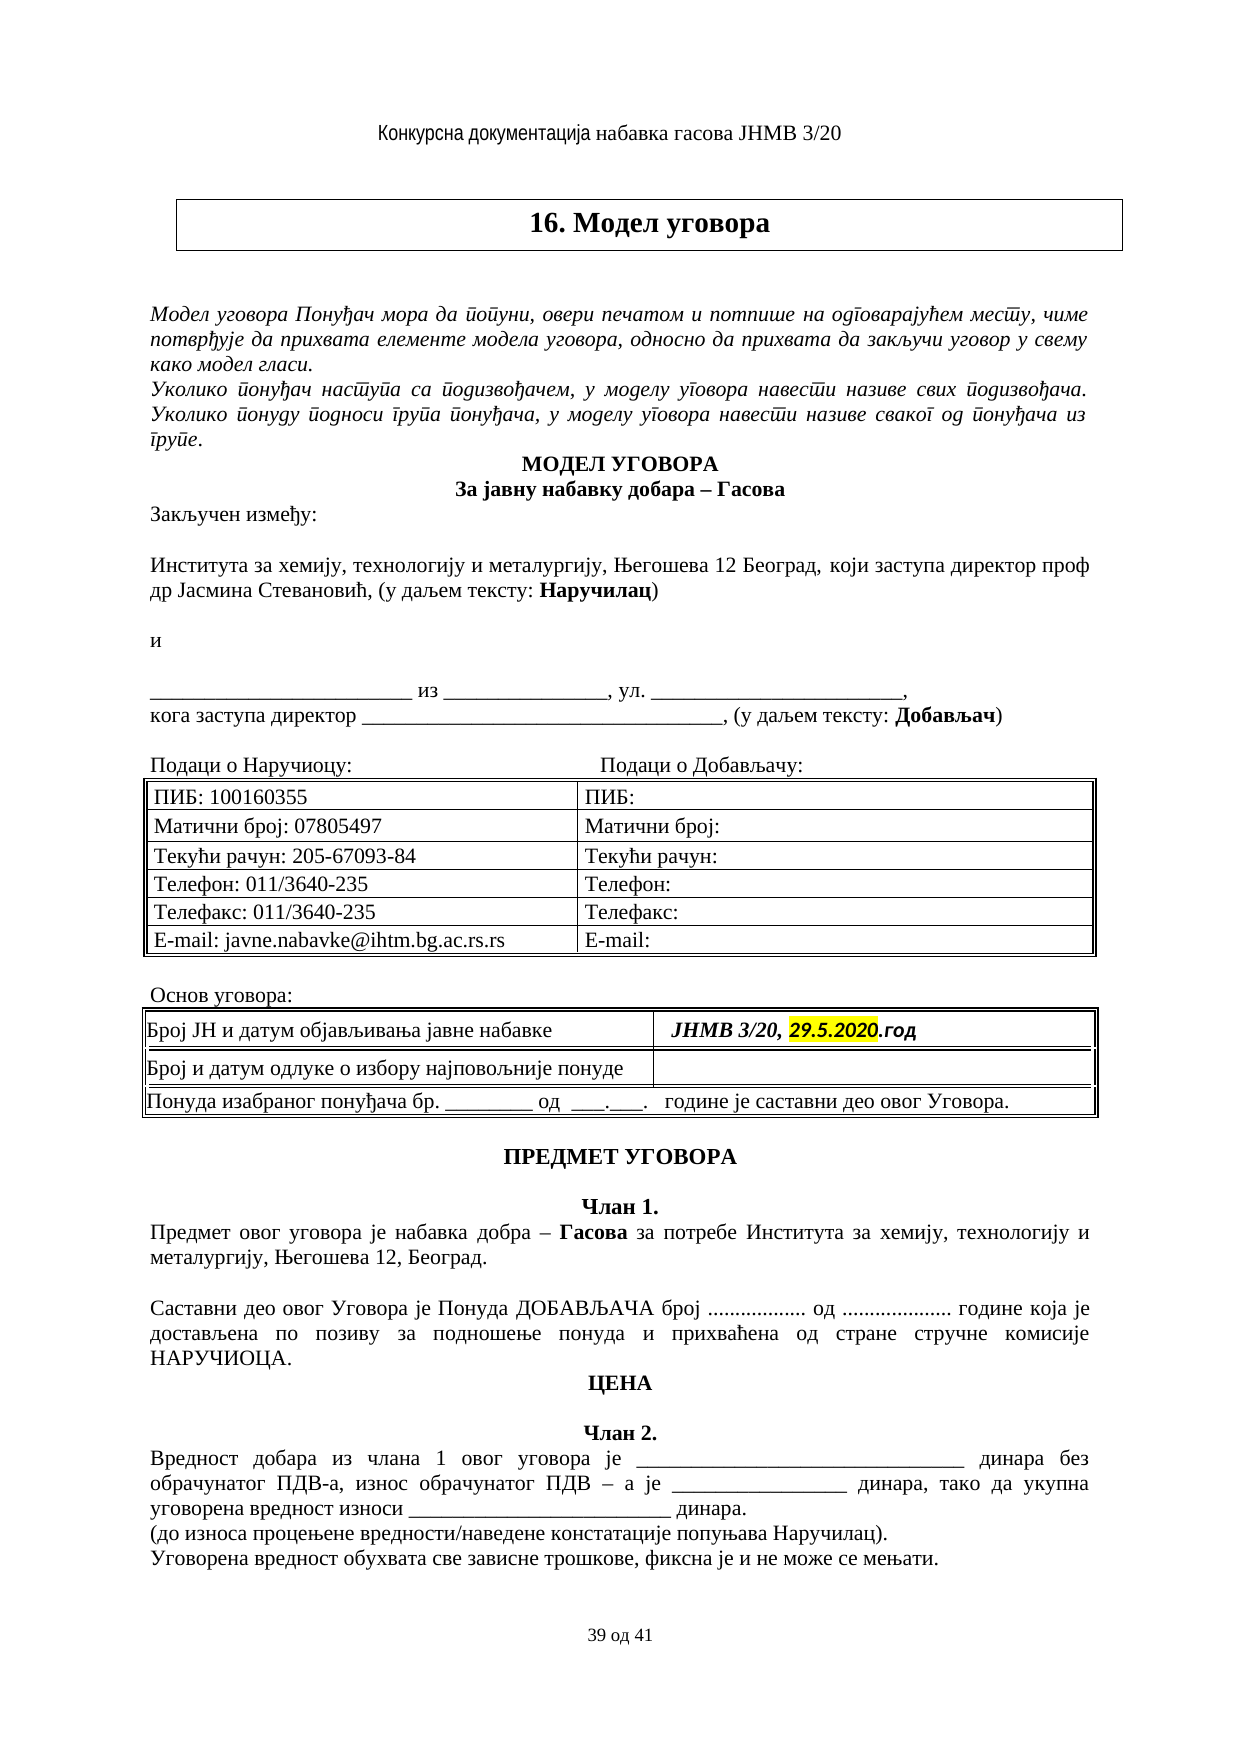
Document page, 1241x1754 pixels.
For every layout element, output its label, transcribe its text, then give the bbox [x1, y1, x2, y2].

text (до износа процењене вредности/наведене констатације попуњава Наручилац). [150, 1521, 1090, 1546]
text ________________________ из _______________, ул. _______________________, [150, 678, 1090, 703]
table_cell Телефон: 011/3640-235 [148, 870, 577, 897]
table_header ПИБ: 100160355 [148, 782, 577, 809]
text За јавну набавку добара – Гасова [150, 476, 1090, 501]
text ЦЕНА [150, 1371, 1090, 1396]
table_cell Телефон: [578, 870, 1092, 897]
table_cell [161, 250, 1099, 301]
table_cell Е-mail: [578, 926, 1092, 952]
text ПРЕДМЕТ УГОВОРА [150, 1143, 1090, 1169]
text Уговорена вредност обухвата све зависне трошкове, фиксна је и не може се мењати. [150, 1546, 1090, 1571]
table_cell Телефакс: [578, 898, 1092, 924]
text Предмет овог уговора је набавка добра – Гасова за потребе Института за хемију, технологију и металургију, Његошева 12, Београд. [150, 1219, 1090, 1269]
text Вредност добара из члана 1 овог уговора је ______________________________ динара без обрачунатог ПДВ-а, износ обрачунатог ПДВ – а је ________________ динара, тако да укупна уговорена вредност износи ________________________ динарa. [150, 1446, 1090, 1521]
table_cell Е-mail: javne.nabavke@ihtm.bg.ac.rs.rs [148, 926, 577, 952]
text Члан 1. [150, 1194, 1090, 1219]
table_cell Текући рачун: [578, 842, 1092, 869]
text МОДЕЛ УГОВОРА [150, 451, 1090, 476]
text Закључен између: [150, 501, 1090, 526]
table_header Број ЈН и датум објављивања јавне набавке [146, 1012, 653, 1046]
table_cell Телефакс: 011/3640-235 [148, 898, 577, 924]
text Модел уговора Понуђач мора да попуни, овери печатом и потпише на одговарајућем месту, чиме потврђује да прихвата елементе модела уговора, односно да прихвата да закључи уговор у свему како модел гласи. [150, 301, 1090, 376]
text Саставни део овог Уговора је Понуда ДОБАВЉАЧА број .................. од .................... године која је достављена по позиву за подношење понуда и прихваћена од стране стручне комисије НАРУЧИОЦА. [150, 1296, 1090, 1371]
table_cell [654, 1046, 1096, 1084]
table_cell Матични број: [578, 810, 1092, 841]
table_cell Матични број: 07805497 [148, 810, 577, 841]
text Подаци о Наручиоцу: Подаци о Добављачу: [150, 753, 1090, 778]
text Члан 2. [150, 1421, 1090, 1446]
table_header ПИБ: [578, 782, 1092, 809]
table_header ЈНМВ 3/20, 29.5.2020.год [654, 1012, 1094, 1046]
text и [150, 628, 1090, 653]
text кога заступа директор _________________________________, (у даљем тексту: Добављач) [150, 703, 1090, 728]
table_cell Број и датум одлуке о избору најповољније понуде [144, 1046, 653, 1084]
text Института за хемију, технологију и металургију, Његошева 12 Београд, који заступа директор проф др Јасмина Стевановић, (у даљем тексту: Наручилац) [150, 553, 1090, 603]
text Основ уговора: [150, 982, 1090, 1007]
table_header 16. Модел уговора [177, 200, 1122, 250]
table_cell Текући рачун: 205-67093-84 [148, 842, 577, 869]
text Уколико понуђач наступа са подизвођачем, у моделу уговора навести називе свих подизвођача. Уколико понуду подноси група понуђача, у моделу уговора навести називе сваког од понуђача из групе. [150, 376, 1090, 451]
table_cell Понуда изабраног понуђача бр. ________ од ___.___. године је саставни део овог Уговора. [144, 1084, 1096, 1113]
